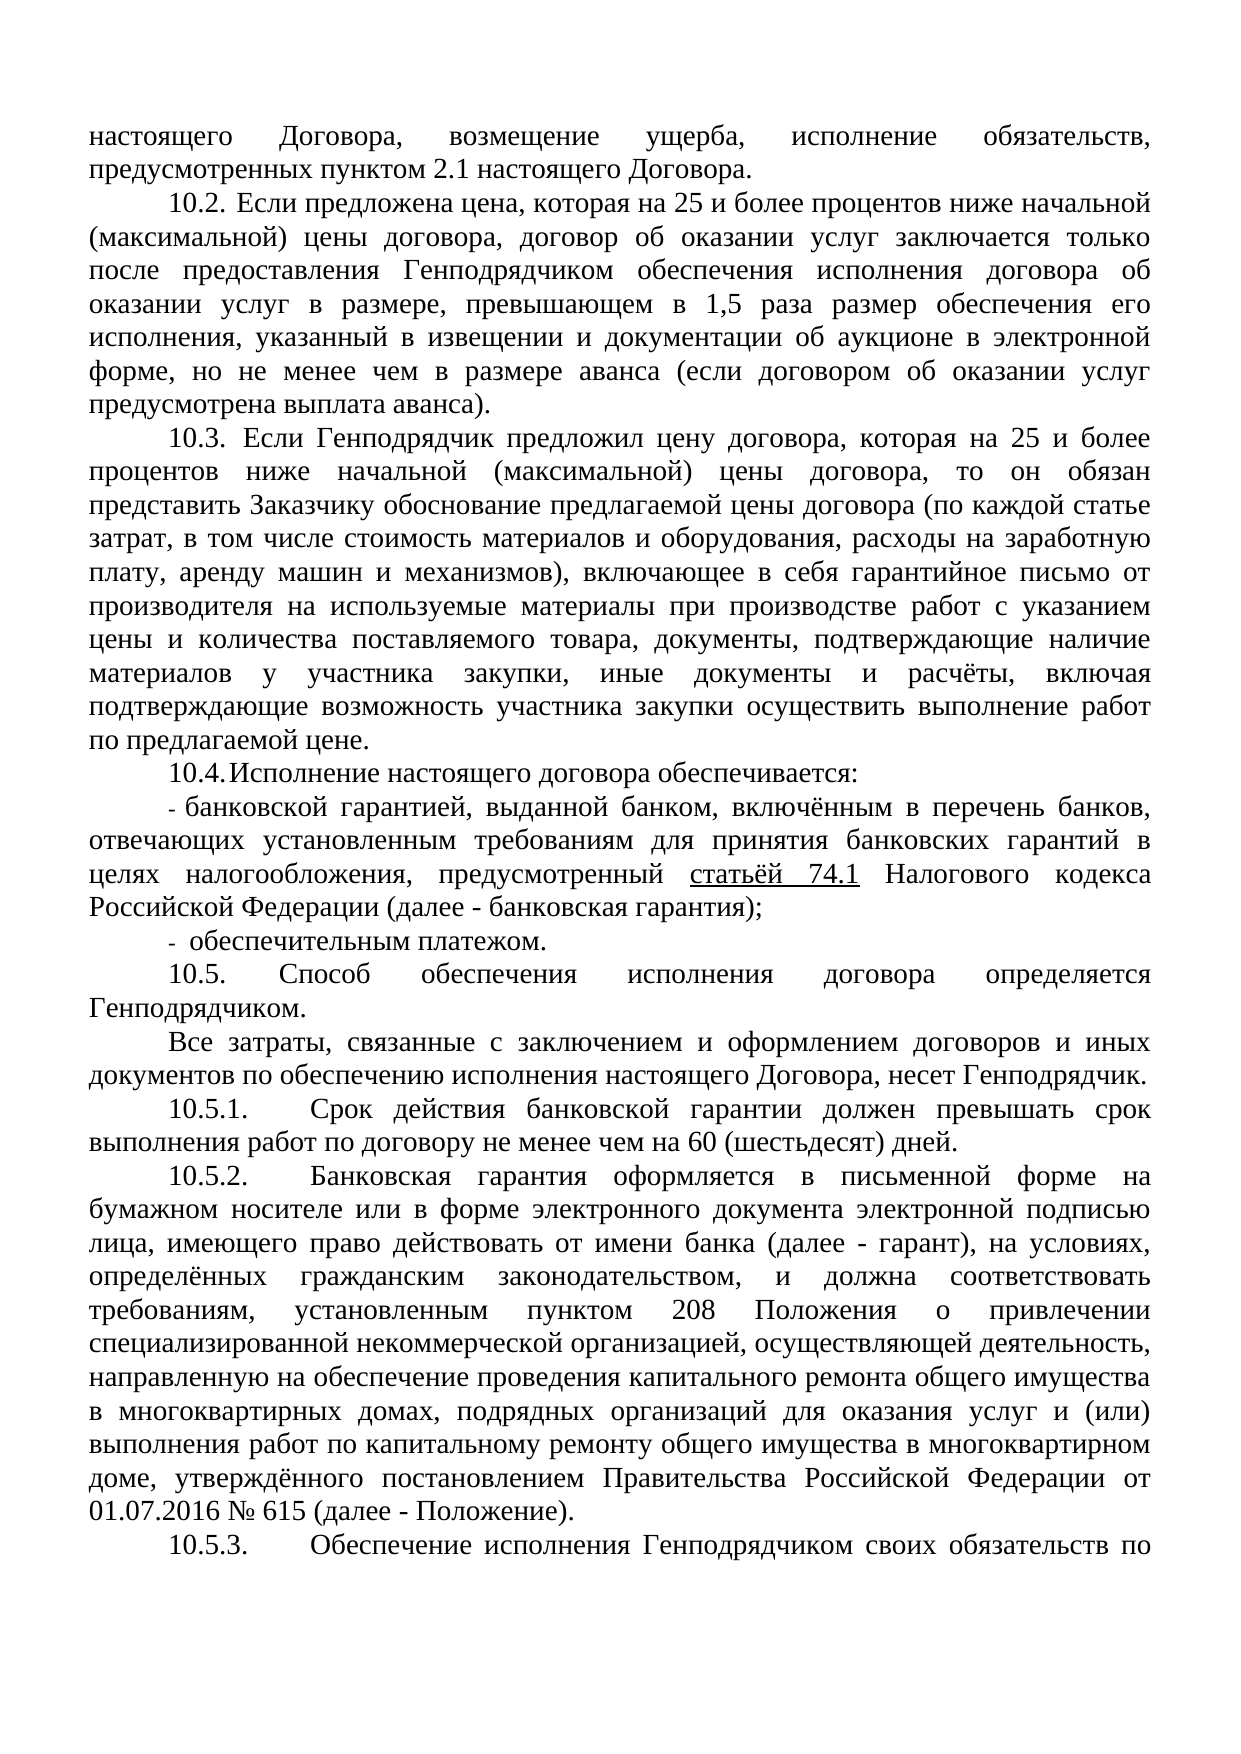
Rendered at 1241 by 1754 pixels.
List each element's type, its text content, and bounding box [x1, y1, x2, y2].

list Срок действия банковской гарантии должен превышать срок выполнения работ по договору не менее чем на 60 (шестьдесят) дней. [89, 1091, 1152, 1158]
list Если Генподрядчик предложил цену договора, которая на 25 и более процентов ниже начальной (максимальной) цены договора, то он обязан представить Заказчику обоснование предлагаемой цены договора (по каждой статье затрат, в том числе стоимость материалов и оборудования, расходы на заработную плату, аренду машин и механизмов), включающее в себя гарантийное письмо от производителя на используемые материалы при производстве работ с указанием цены и количества поставляемого товара, документы, подтверждающие наличие материалов у участника закупки, иные документы и расчёты, включая подтверждающие возможность участника закупки осуществить выполнение работ по предлагаемой цене. [89, 420, 1152, 755]
list Способ обеспечения исполнения договора определяется Генподрядчиком. [89, 957, 1152, 1024]
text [89, 118, 1152, 185]
list Если предложена цена, которая на 25 и более процентов ниже начальной (максимальной) цены договора, договор об оказании услуг заключается только после предоставления Генподрядчиком обеспечения исполнения договора об оказании услуг в размере, превышающем в 1,5 раза размер обеспечения его исполнения, указанный в извещении и документации об аукционе в электронной форме, но не менее чем в размере аванса (если договором об оказании услуг предусмотрена выплата аванса). [89, 185, 1152, 420]
list обеспечительным платежом. [89, 923, 1152, 957]
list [89, 1527, 1152, 1560]
text Все затраты, связанные с заключением и оформлением договоров и иных документов по обеспечению исполнения настоящего Договора, несет Генподрядчик. [89, 1024, 1152, 1091]
list банковской гарантией, выданной банком, включённым в перечень банков, отвечающих установленным требованиям для принятия банковских гарантий в целях налогообложения, предусмотренный статьёй 74.1 Налогового кодекса Российской Федерации (далее - банковская гарантия); [89, 789, 1152, 923]
list Исполнение настоящего договора обеспечивается: [89, 755, 1152, 789]
list Банковская гарантия оформляется в письменной форме на бумажном носителе или в форме электронного документа электронной подписью лица, имеющего право действовать от имени банка (далее - гарант), на условиях, определённых гражданским законодательством, и должна соответствовать требованиям, установленным пунктом 208 Положения о привлечении специализированной некоммерческой организацией, осуществляющей деятельность, направленную на обеспечение проведения капитального ремонта общего имущества в многоквартирных домах, подрядных организаций для оказания услуг и (или) выполнения работ по капитальному ремонту общего имущества в многоквартирном доме, утверждённого постановлением Правительства Российской Федерации от 01.07.2016 № 615 (далее - Положение). [89, 1158, 1152, 1527]
